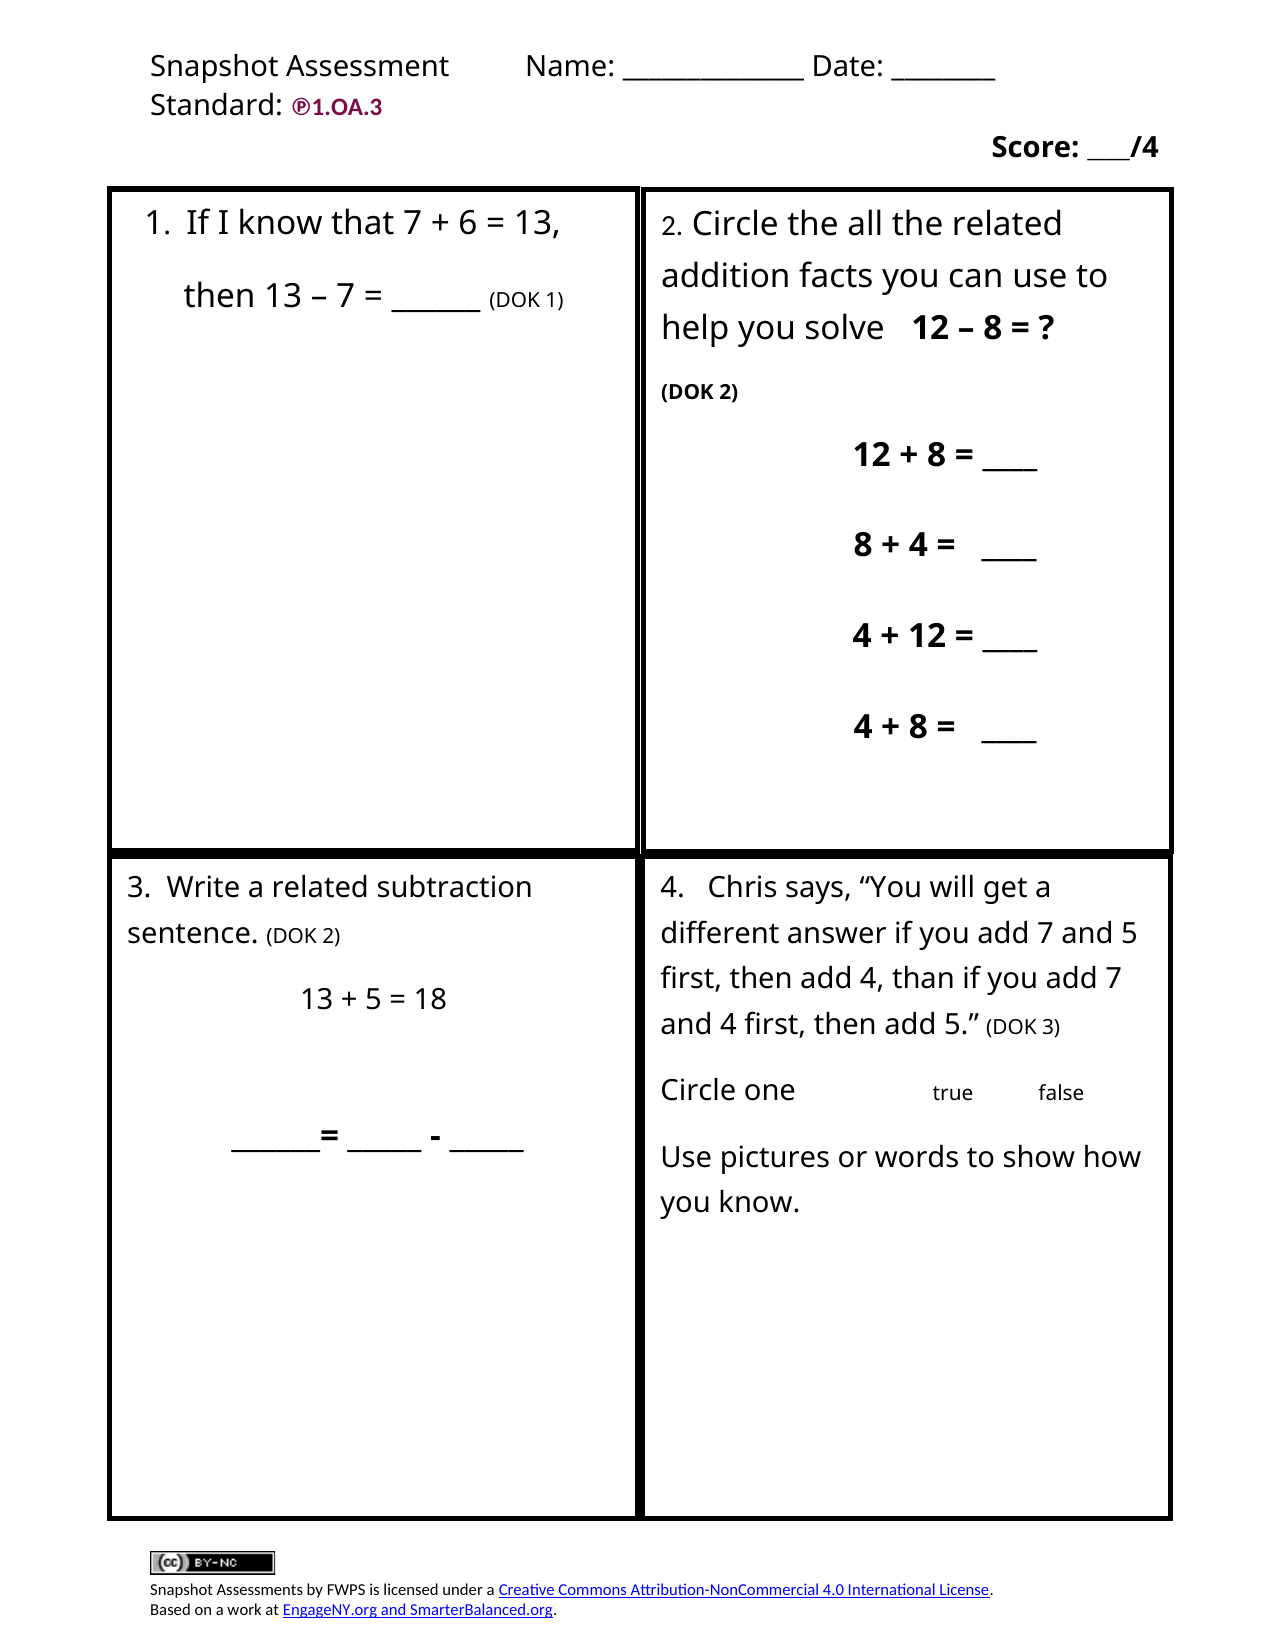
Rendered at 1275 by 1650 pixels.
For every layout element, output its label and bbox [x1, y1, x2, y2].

picture [150, 1551, 275, 1575]
